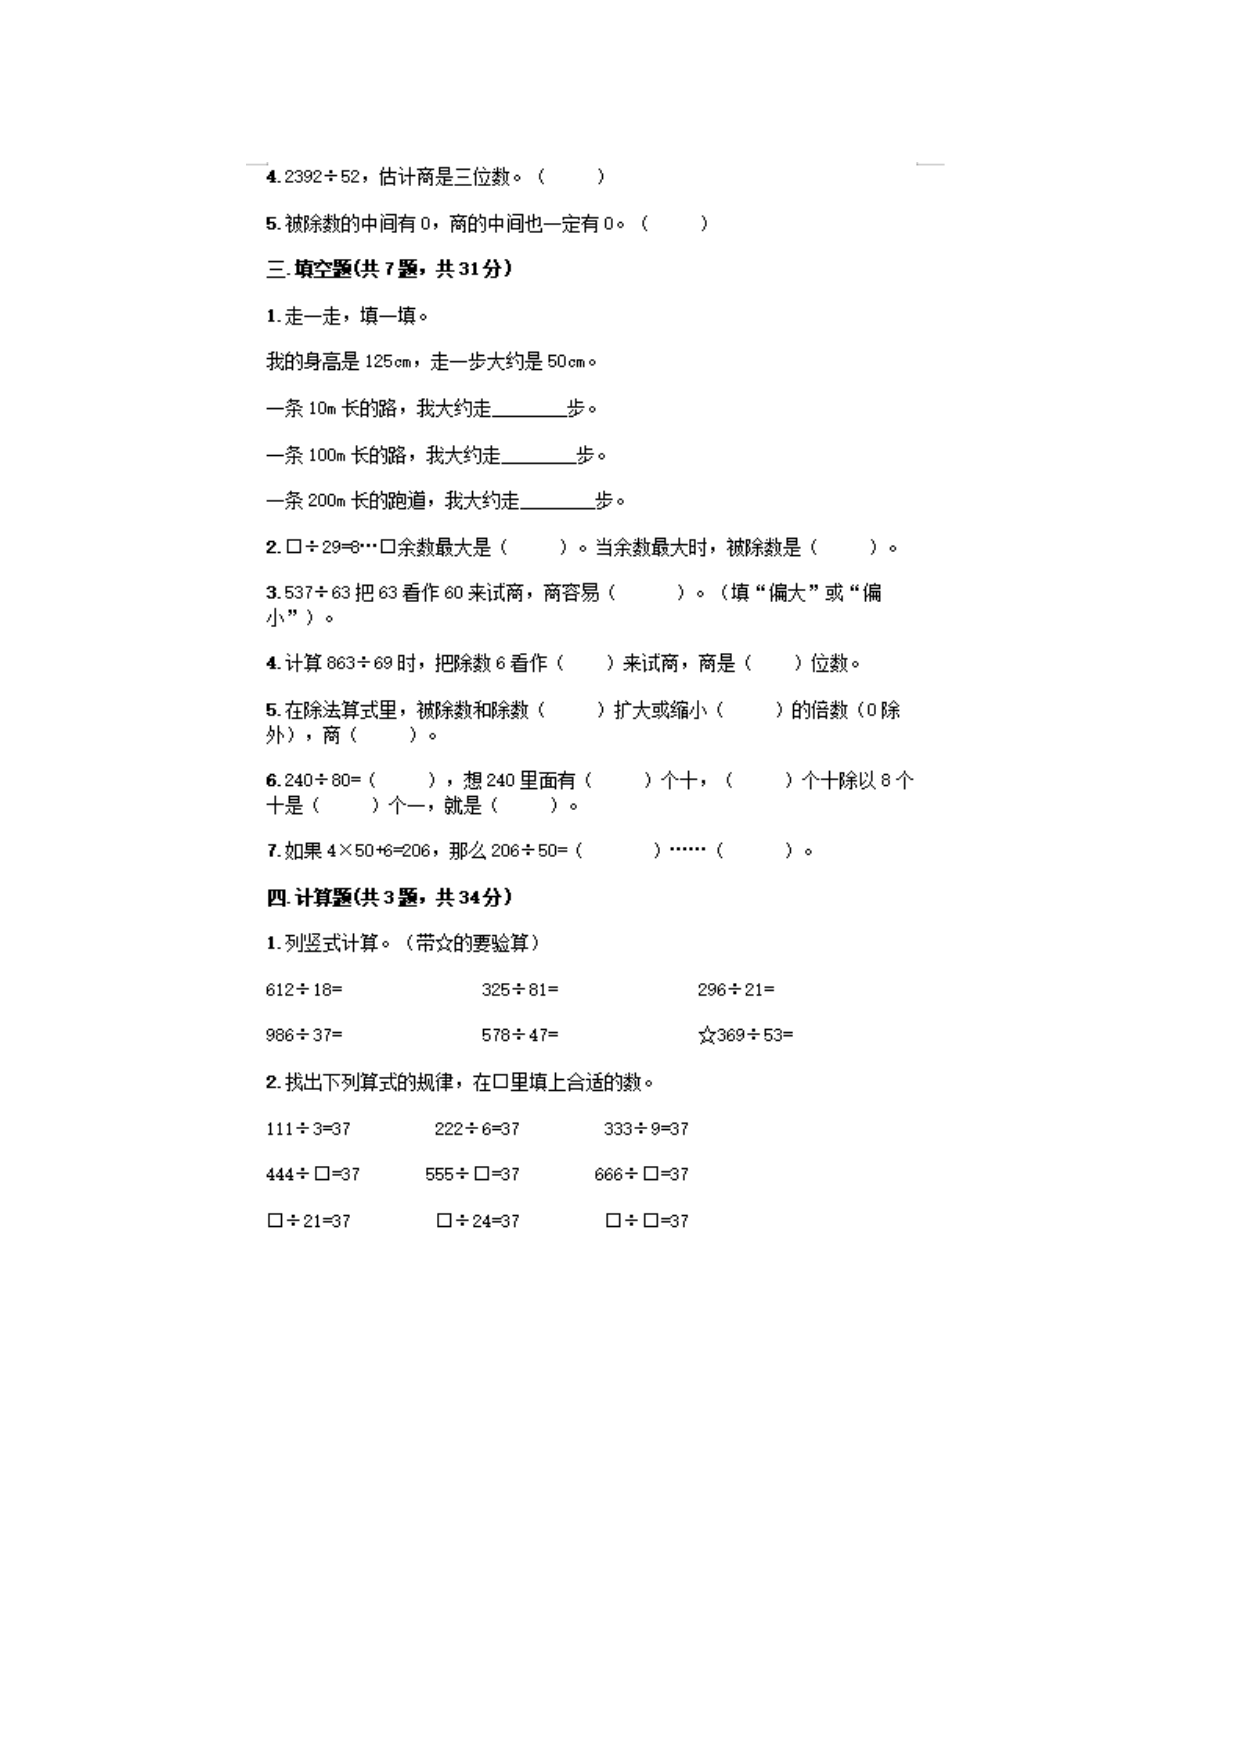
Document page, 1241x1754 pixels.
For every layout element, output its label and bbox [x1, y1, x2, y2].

picture [246, 162, 995, 1251]
